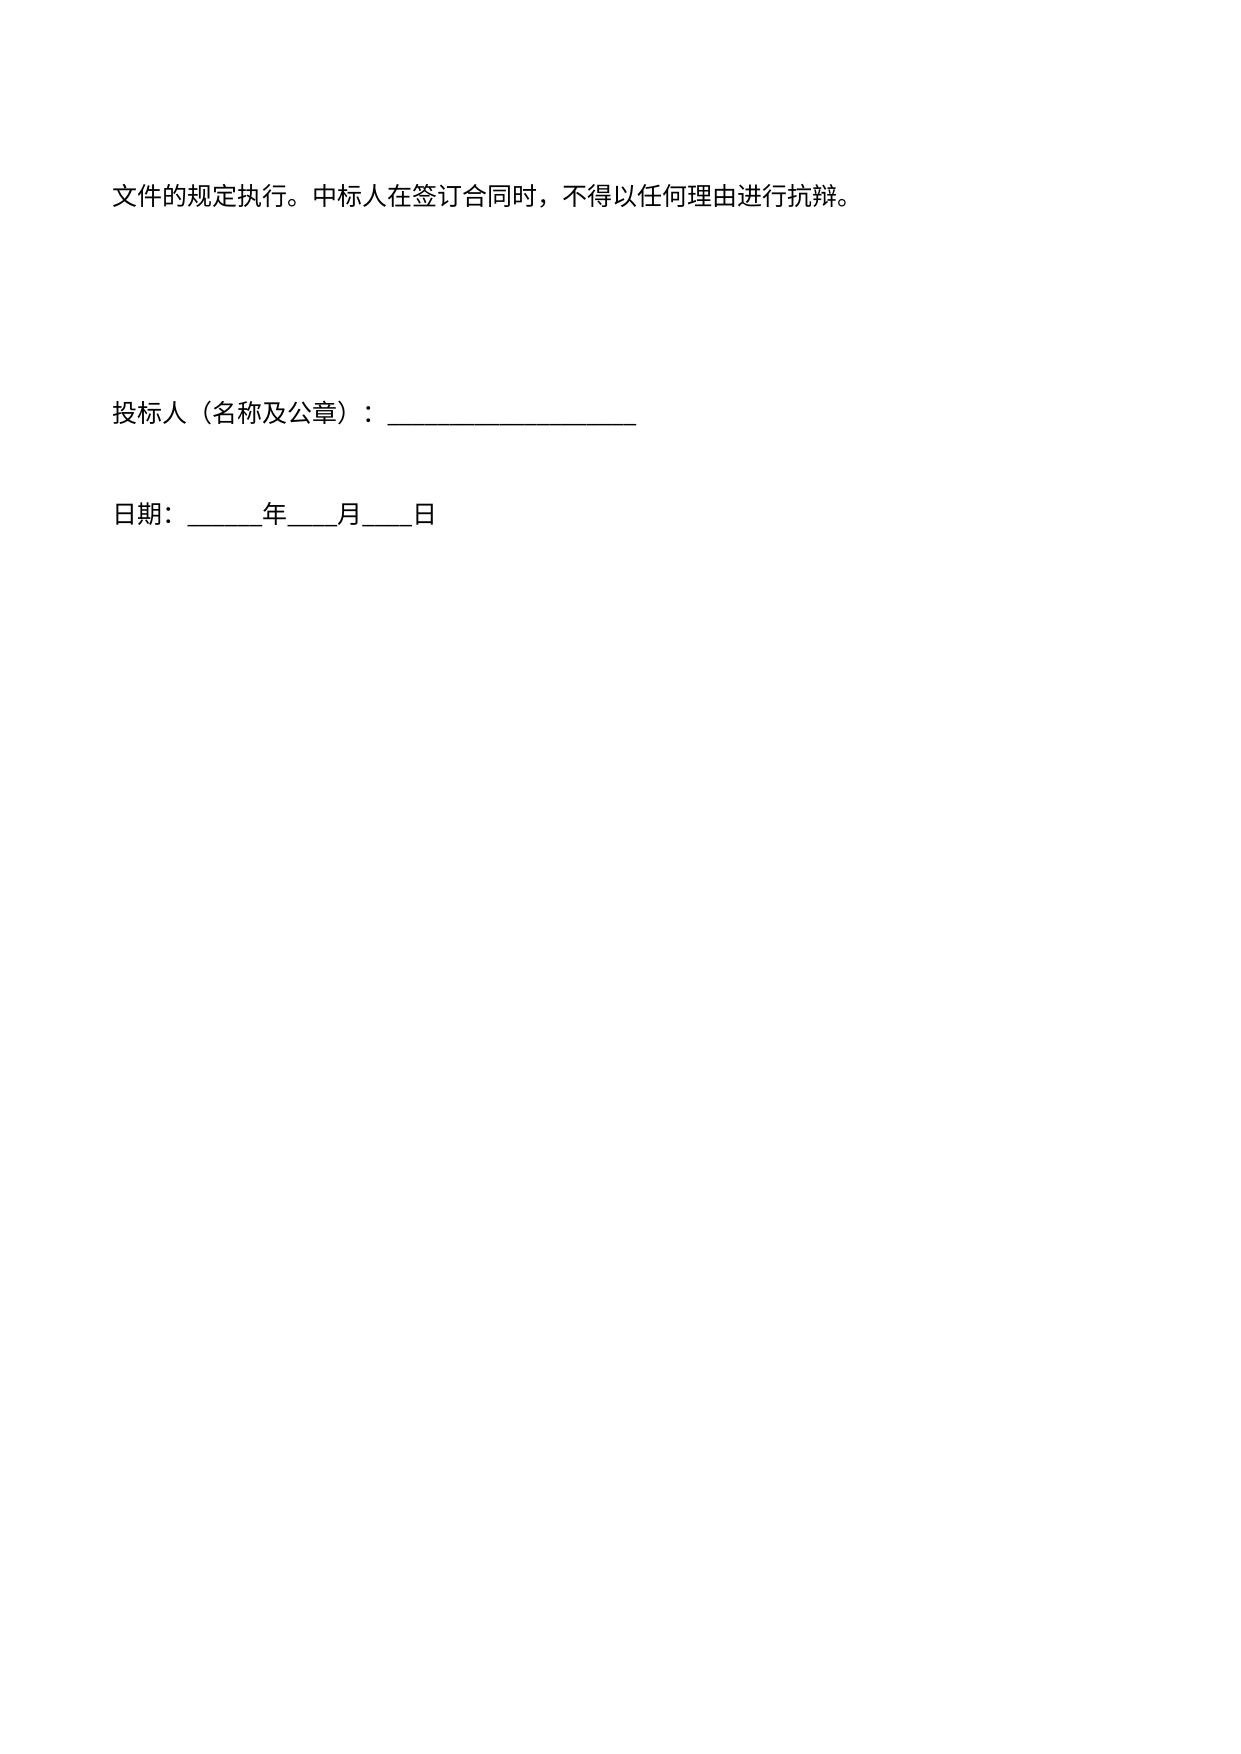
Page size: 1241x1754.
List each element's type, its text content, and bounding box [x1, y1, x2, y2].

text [112, 162, 1128, 227]
text 日期：______年____月____日 [112, 480, 1128, 545]
text 投标人（名称及公章）：____________________ [112, 379, 1128, 444]
